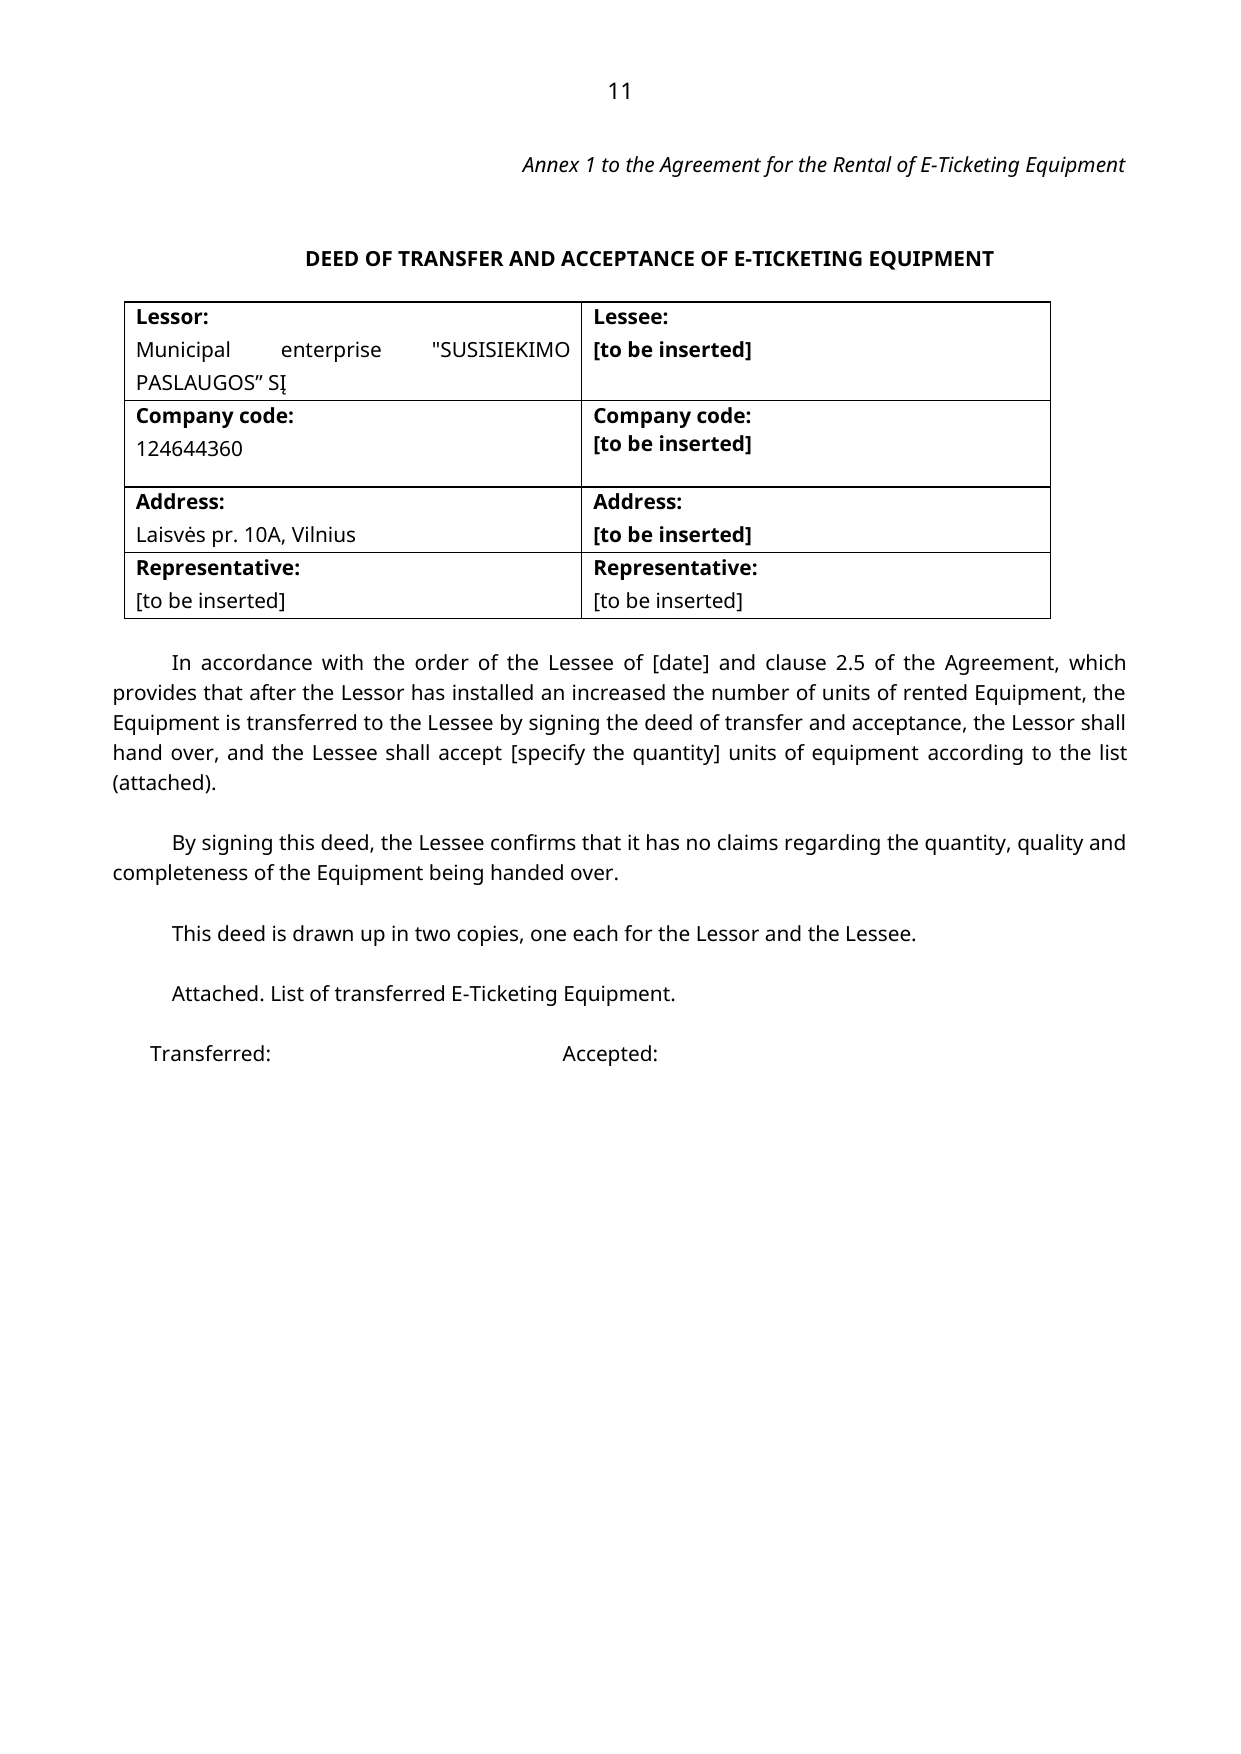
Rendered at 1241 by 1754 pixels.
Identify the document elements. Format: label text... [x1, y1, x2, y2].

text Transferred: Accepted: [150, 1039, 1128, 1067]
text By signing this deed, the Lessee confirms that it has no claims regarding the quantity, quality and completeness of the Equipment being handed over. [112, 828, 1128, 887]
text Attached. List of transferred E-Ticketing Equipment. [112, 979, 1128, 1007]
table_header Lessor: Municipal enterprise "SUSISIEKIMO PASLAUGOS” SĮ [125, 303, 581, 400]
table_cell Representative: [to be inserted] [582, 553, 1050, 618]
text In accordance with the order of the Lessee of [date] and clause 2.5 of the Agreement, which provides that after the Lessor has installed an increased the number of units of rented Equipment, the Equipment is transferred to the Lessee by signing the deed of transfer and acceptance, the Lessor shall hand over, and the Lessee shall accept [specify the quantity] units of equipment according to the list (attached). [112, 648, 1128, 797]
text Annex 1 to the Agreement for the Rental of E-Ticketing Equipment [112, 150, 1128, 178]
text DEED OF TRANSFER AND ACCEPTANCE OF E-TICKETING EQUIPMENT [112, 244, 1128, 273]
table_cell Address: Laisvės pr. 10A, Vilnius [125, 488, 581, 552]
table_header Lessee: [to be inserted] [582, 303, 1050, 400]
table_cell Address: [to be inserted] [582, 488, 1050, 552]
text This deed is drawn up in two copies, one each for the Lessor and the Lessee. [112, 919, 1128, 947]
table_cell Representative: [to be inserted] [125, 553, 581, 618]
table_cell Company code: 124644360 [125, 401, 581, 486]
table_cell Company code: [to be inserted] [582, 401, 1050, 486]
